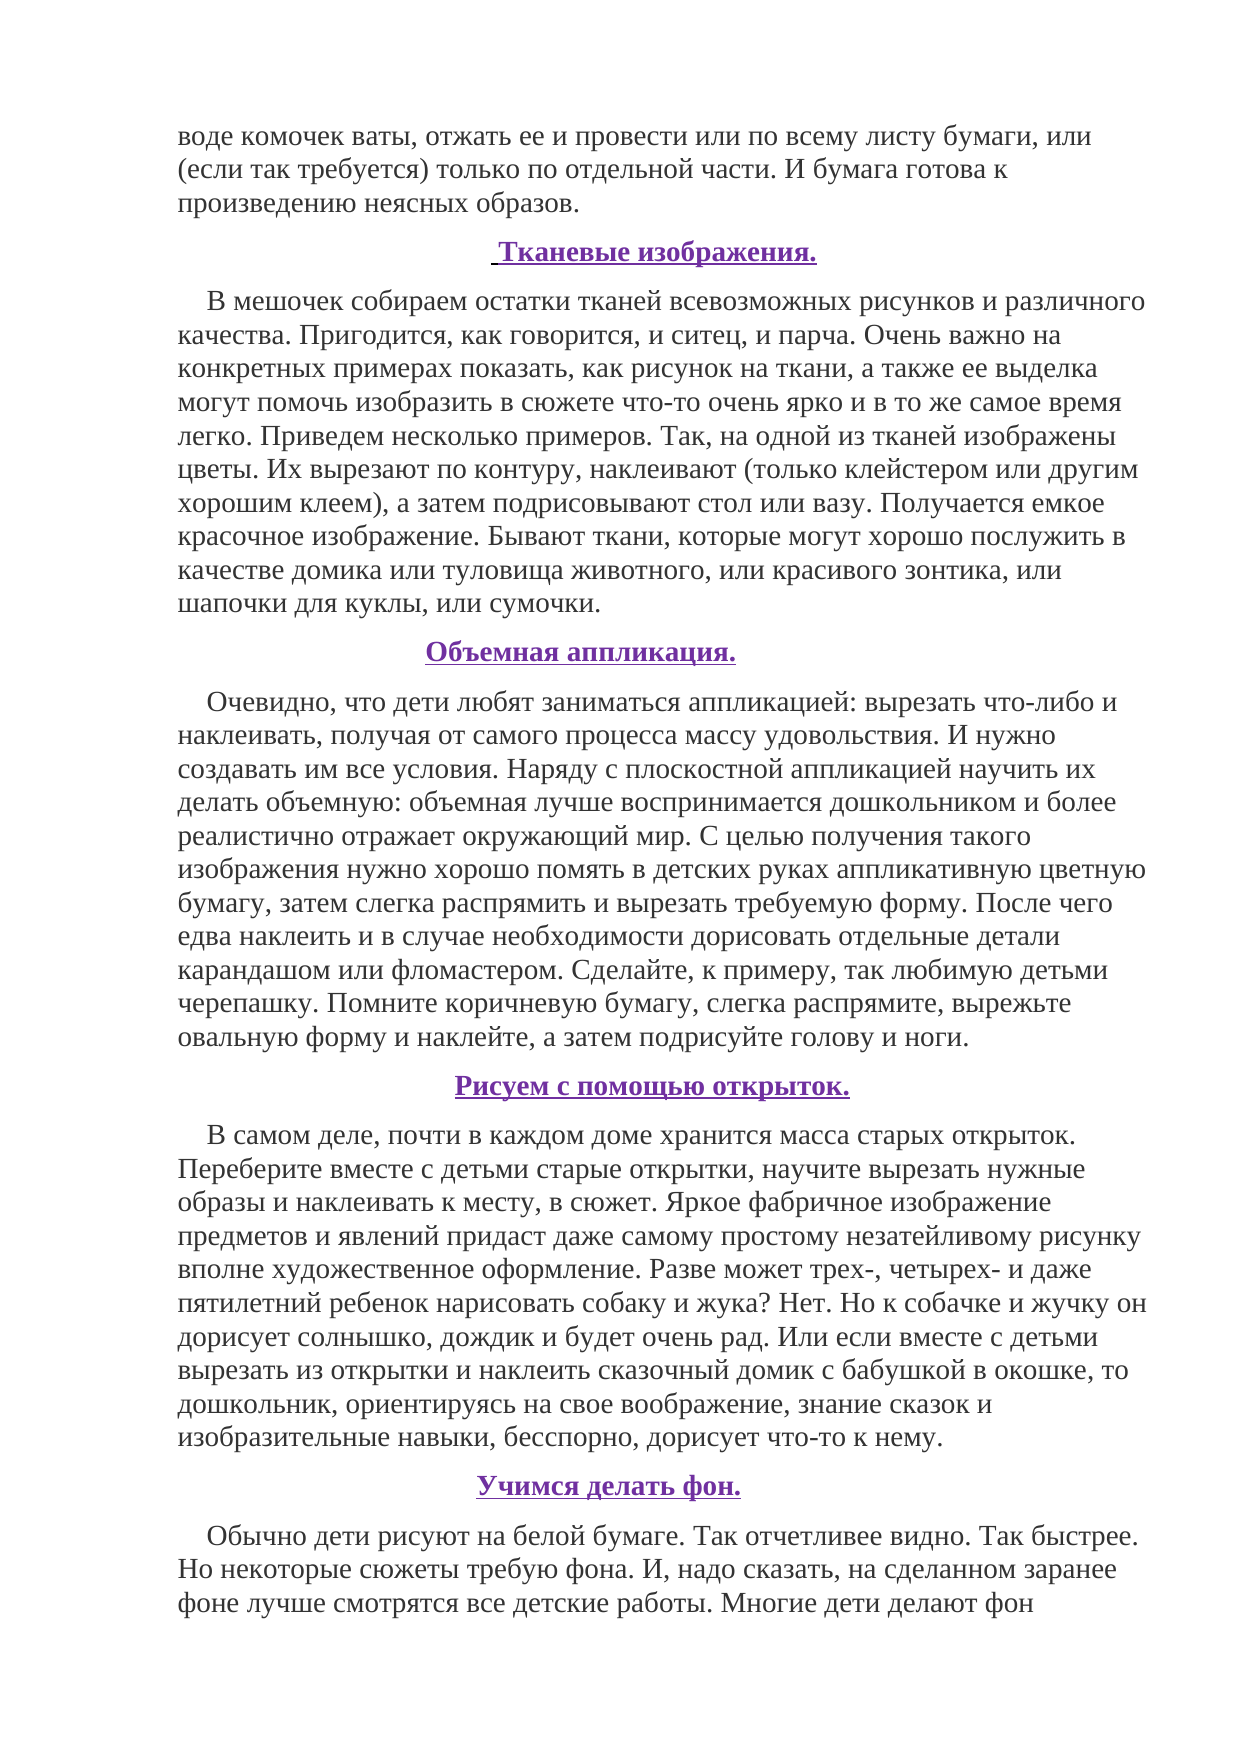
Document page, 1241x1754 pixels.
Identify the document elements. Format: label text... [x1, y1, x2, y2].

text Учимся делать фон. [177, 1468, 1152, 1502]
text Очевидно, что дети любят заниматься аппликацией: вырезать что-либо и наклеивать, получая от самого процесса массу удовольствия. И нужно создавать им все условия. Наряду с плоскостной аппликацией научить их делать объемную: объемная лучше воспринимается дошкольником и более реалистично отражает окружающий мир. С целью получения такого изображения нужно хорошо помять в детских руках аппликативную цветную бумагу, затем слегка распрямить и вырезать требуемую форму. После чего едва наклеить и в случае необходимости дорисовать отдельные детали карандашом или фломастером. Сделайте, к примеру, так любимую детьми черепашку. Помните коричневую бумагу, слегка распрямите, вырежьте овальную форму и наклейте, а затем подрисуйте голову и ноги. [177, 684, 1152, 1053]
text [177, 1518, 1152, 1618]
text В мешочек собираем остатки тканей всевозможных рисунков и различного качества. Пригодится, как говорится, и ситец, и парча. Очень важно на конкретных примерах показать, как рисунок на ткани, а также ее выделка могут помочь изобразить в сюжете что-то очень ярко и в то же самое время легко. Приведем несколько примеров. Так, на одной из тканей изображены цветы. Их вырезают по контуру, наклеивают (только клейстером или другим хорошим клеем), а затем подрисовывают стол или вазу. Получается емкое красочное изображение. Бывают ткани, которые могут хорошо послужить в качестве домика или туловища животного, или красивого зонтика, или шапочки для куклы, или сумочки. [177, 283, 1152, 619]
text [177, 118, 1152, 219]
text В самом деле, почти в каждом доме хранится масса старых открыток. Переберите вместе с детьми старые открытки, научите вырезать нужные образы и наклеивать к месту, в сюжет. Яркое фабричное изображение предметов и явлений придаст даже самому простому незатейливому рисунку вполне художественное оформление. Разве может трех-, четырех- и даже пятилетний ребенок нарисовать собаку и жука? Нет. Но к собачке и жучку он дорисует солнышко, дождик и будет очень рад. Или если вместе с детьми вырезать из открытки и наклеить сказочный домик с бабушкой в окошке, то дошкольник, ориентируясь на свое воображение, знание сказок и изобразительные навыки, бесспорно, дорисует что-то к нему. [177, 1117, 1152, 1453]
text Рисуем с помощью открыток. [177, 1068, 1152, 1102]
text Тканевые изображения. [177, 234, 1152, 268]
text Объемная аппликация. [177, 634, 1152, 668]
